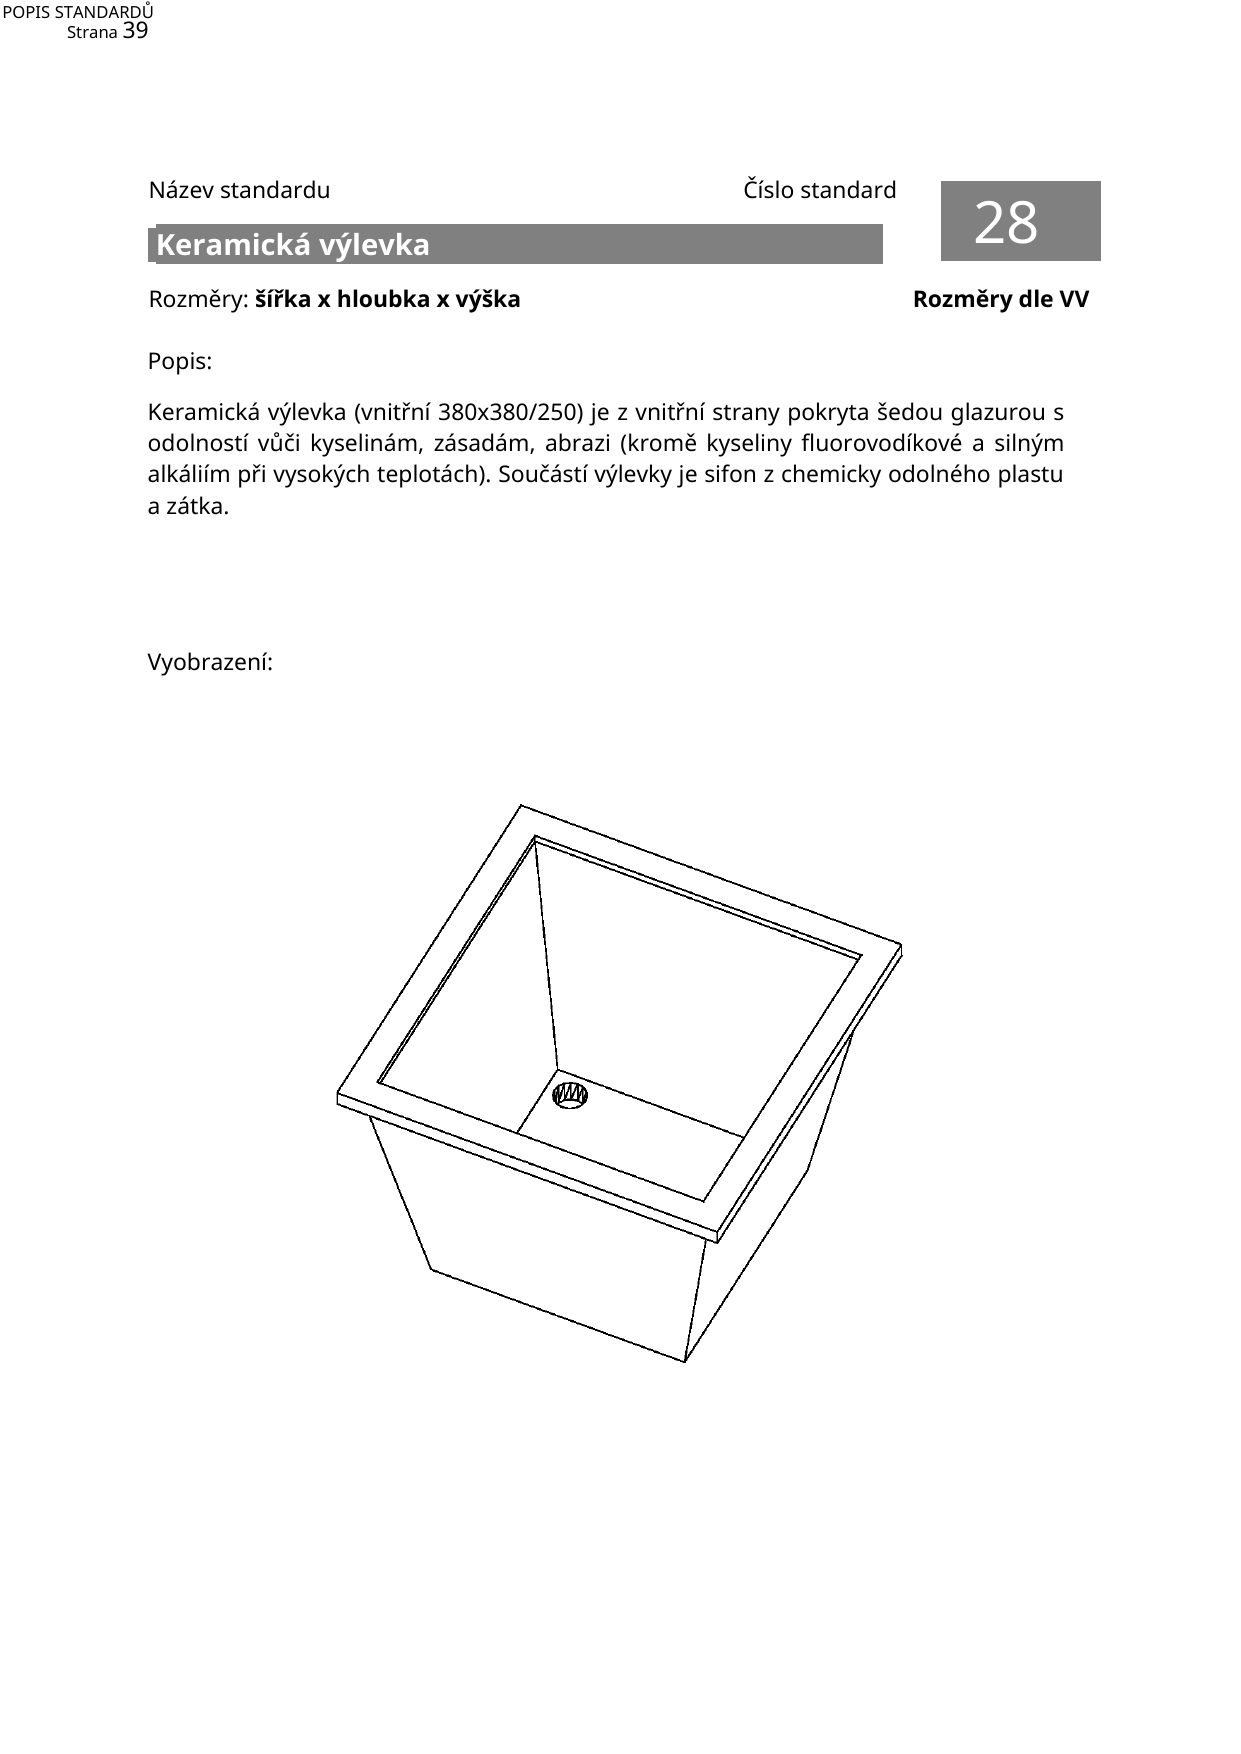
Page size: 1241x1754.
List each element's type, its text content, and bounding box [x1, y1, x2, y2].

text Vyobrazení: [147, 646, 1134, 677]
text Popis: [147, 344, 1134, 376]
picture [336, 804, 904, 1365]
table_cell Keramická výlevka [128, 213, 899, 275]
table_header Název standardu Číslo standard [128, 174, 899, 213]
table_header 28 [899, 174, 1115, 275]
table_cell Rozměry: šířka x hloubka x výška [128, 275, 899, 315]
text Keramická výlevka (vnitřní 380x380/250) je z vnitřní strany pokryta šedou glazurou s odolností vůči kyselinám, zásadám, abrazi (kromě kyseliny fluorovodíkové a silným alkáliím při vysokých teplotách). Součástí výlevky je sifon z chemicky odolného plastu a zátka. [147, 396, 1066, 521]
table_cell Rozměry dle VV [899, 275, 1115, 315]
